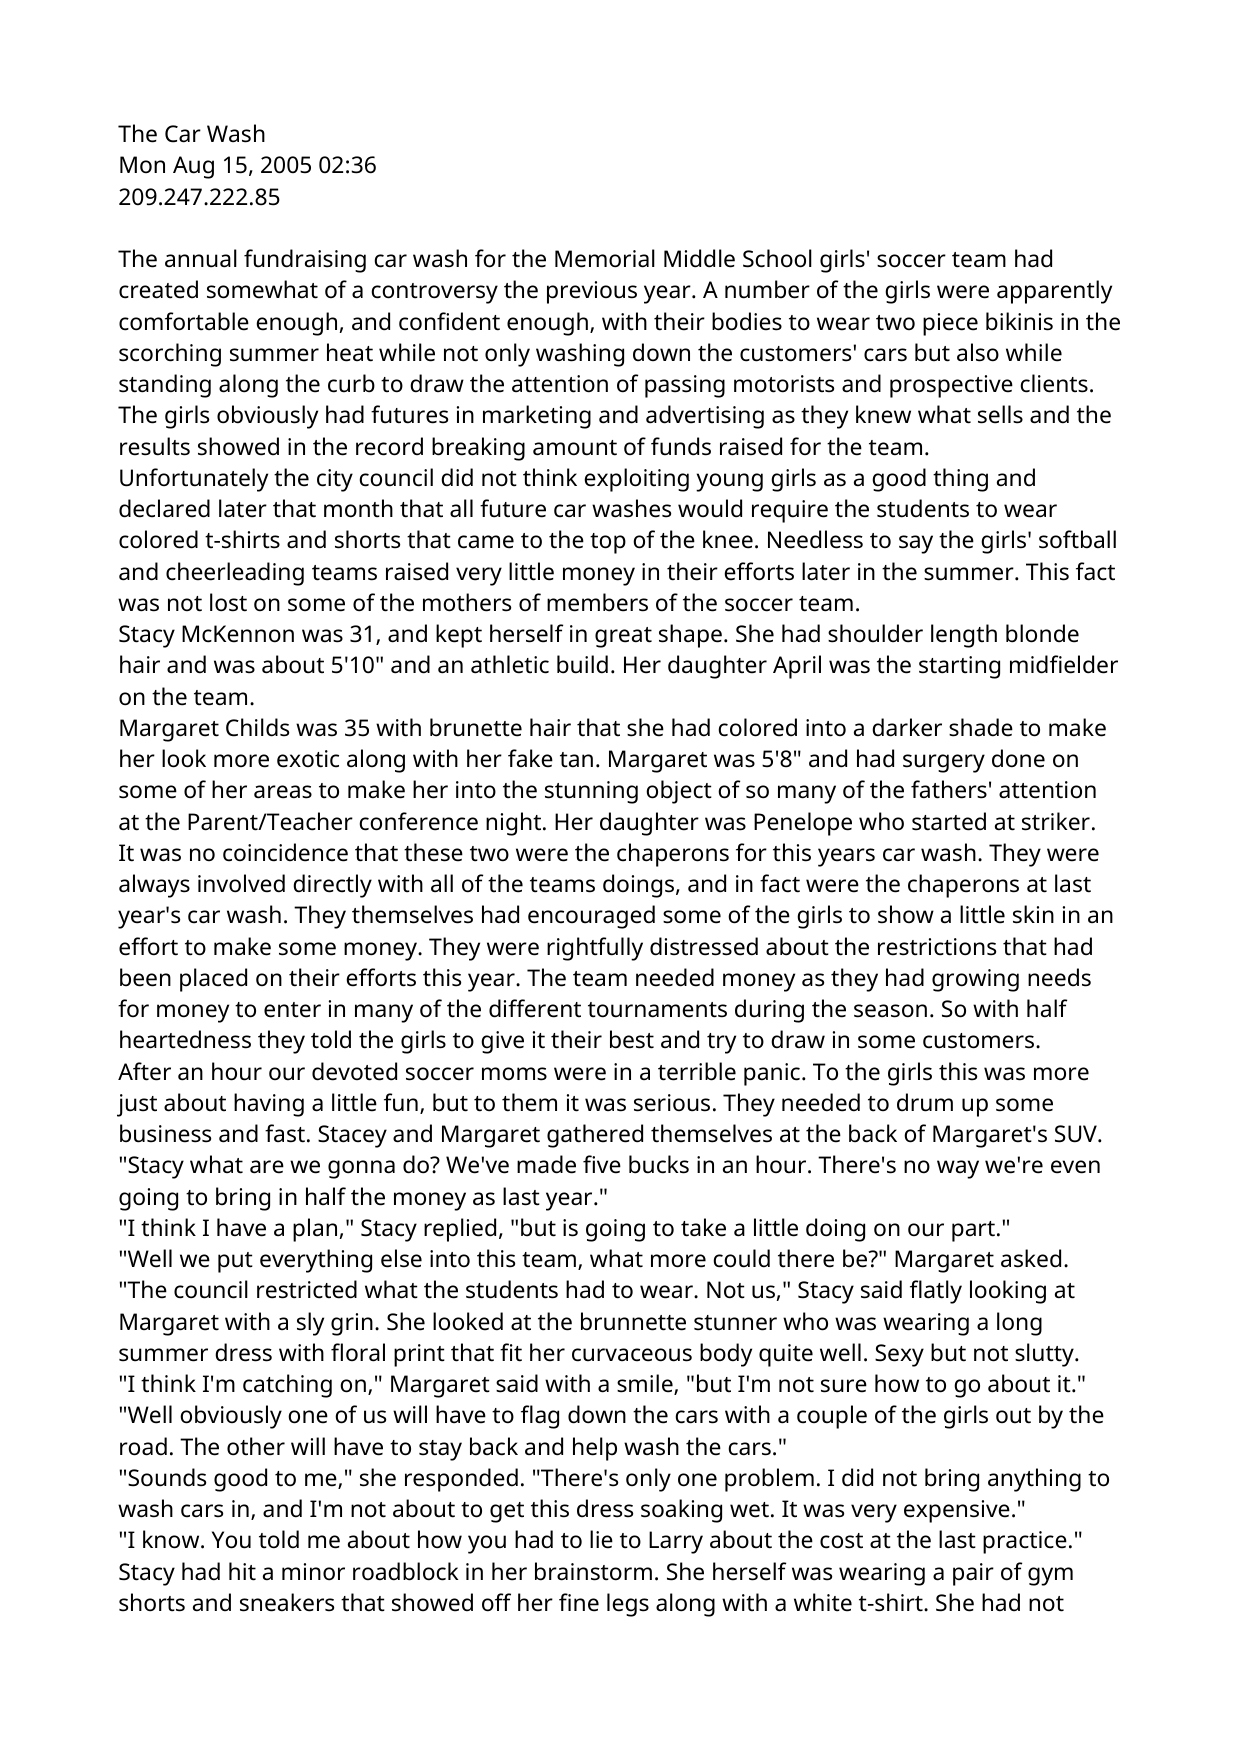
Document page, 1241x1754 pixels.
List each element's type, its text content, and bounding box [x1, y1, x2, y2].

text Mon Aug 15, 2005 02:36 [118, 149, 1122, 181]
text The Car Wash [118, 118, 1122, 149]
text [118, 243, 1122, 1618]
text 209.247.222.85 [118, 181, 1122, 212]
